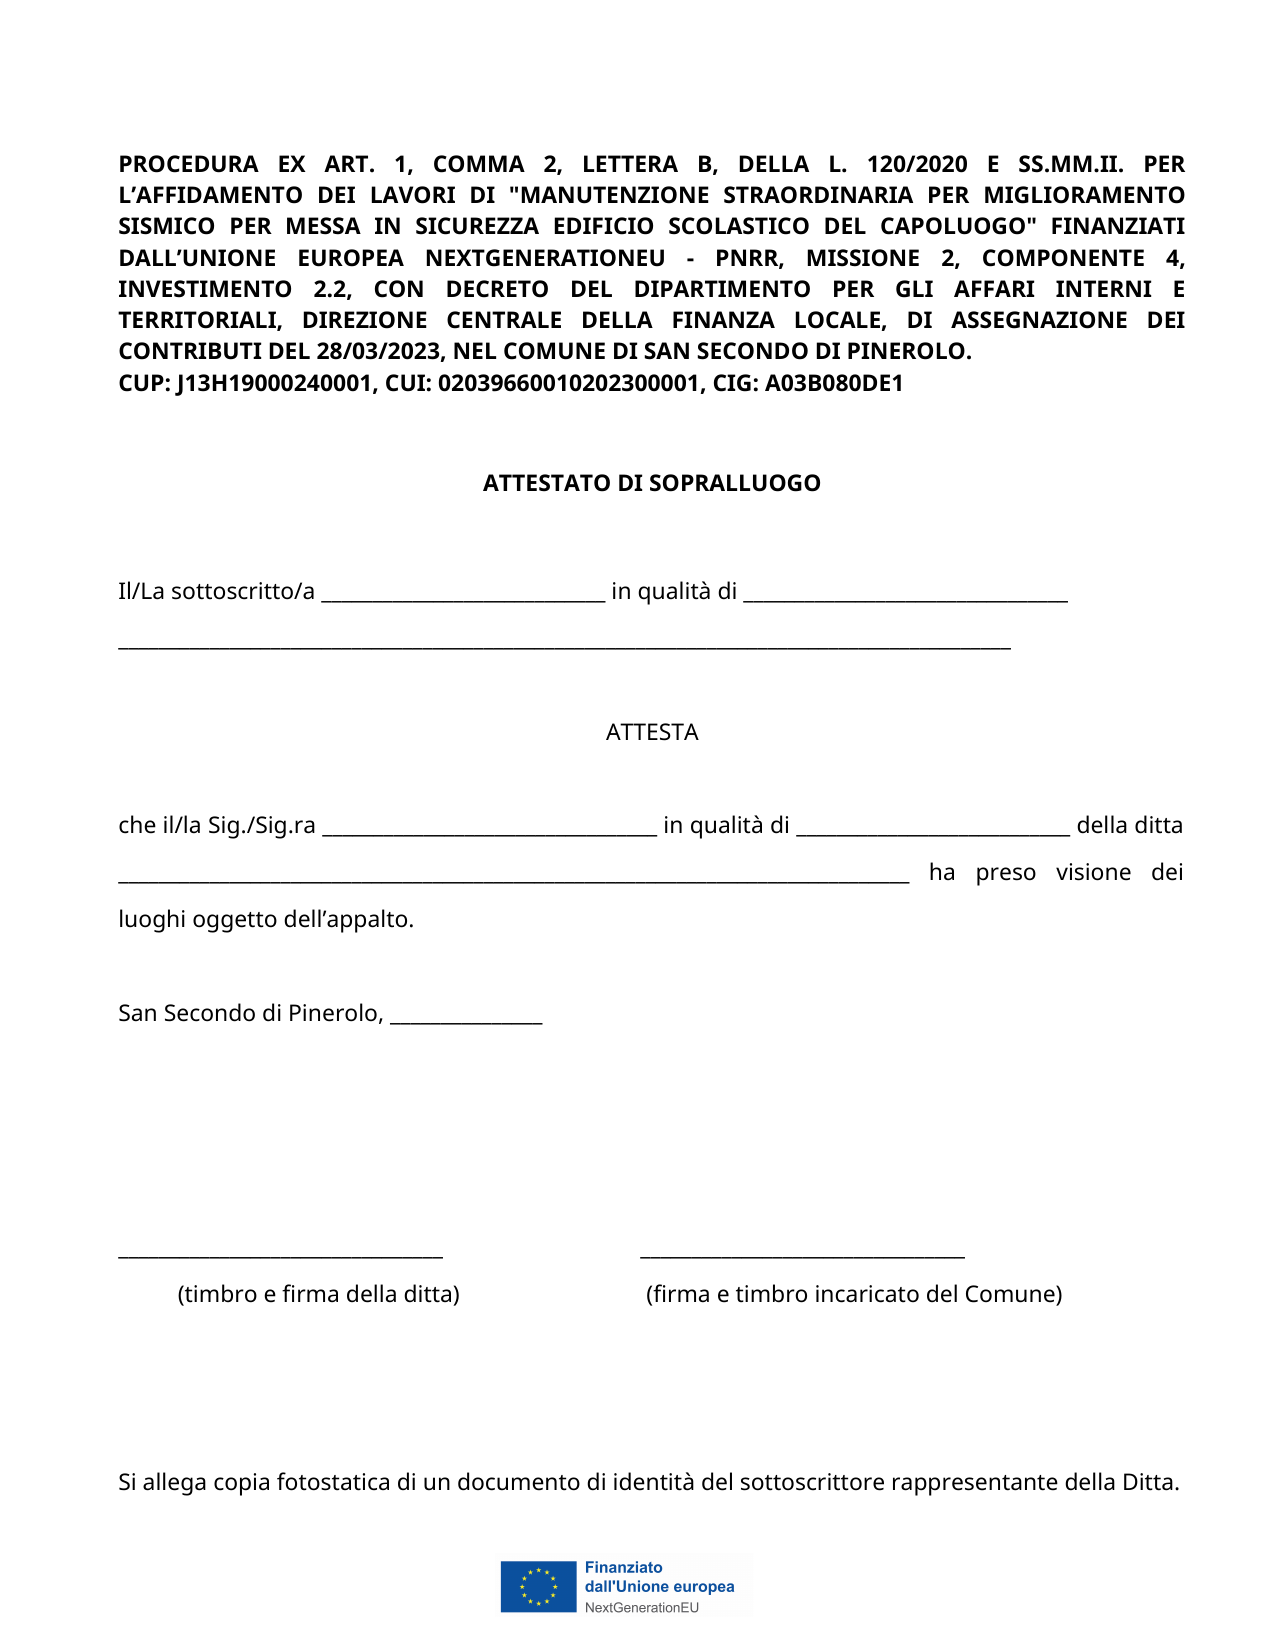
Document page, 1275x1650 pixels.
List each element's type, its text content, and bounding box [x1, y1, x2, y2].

text San Secondo di Pinerolo, _______________ [118, 997, 1186, 1028]
text ATTESTATO DI SOPRALLUOGO [118, 467, 1186, 498]
text Si allega copia fotostatica di un documento di identità del sottoscrittore rappresentante della Ditta. [118, 1466, 1186, 1497]
text ATTESTA [118, 716, 1186, 747]
text (timbro e firma della ditta) (firma e timbro incaricato del Comune) [118, 1278, 1186, 1309]
text che il/la Sig./Sig.ra _________________________________ in qualità di ___________________________ della ditta ______________________________________________________________________________ ha preso visione dei luoghi oggetto dell’appalto. [118, 809, 1186, 934]
picture [495, 1553, 754, 1617]
text Il/La sottoscritto/a ____________________________ in qualità di ________________________________ [118, 575, 1186, 606]
text PROCEDURA EX ART. 1, COMMA 2, LETTERA B, DELLA L. 120/2020 E SS.MM.II. PER L’AFFIDAMENTO DEI LAVORI DI "MANUTENZIONE STRAORDINARIA PER MIGLIORAMENTO SISMICO PER MESSA IN SICUREZZA EDIFICIO SCOLASTICO DEL CAPOLUOGO" FINANZIATI DALL’UNIONE EUROPEA NEXTGENERATIONEU - PNRR, MISSIONE 2, COMPONENTE 4, INVESTIMENTO 2.2, CON DECRETO DEL DIPARTIMENTO PER GLI AFFARI INTERNI E TERRITORIALI, DIREZIONE CENTRALE DELLA FINANZA LOCALE, DI ASSEGNAZIONE DEI CONTRIBUTI DEL 28/03/2023, NEL COMUNE DI SAN SECONDO DI PINEROLO. [118, 148, 1186, 366]
text ________________________________ ________________________________ [118, 1231, 1186, 1263]
text CUP: J13H19000240001, CUI: 02039660010202300001, CIG: A03B080DE1 [118, 366, 1186, 398]
text ________________________________________________________________________________________ [118, 622, 1186, 653]
